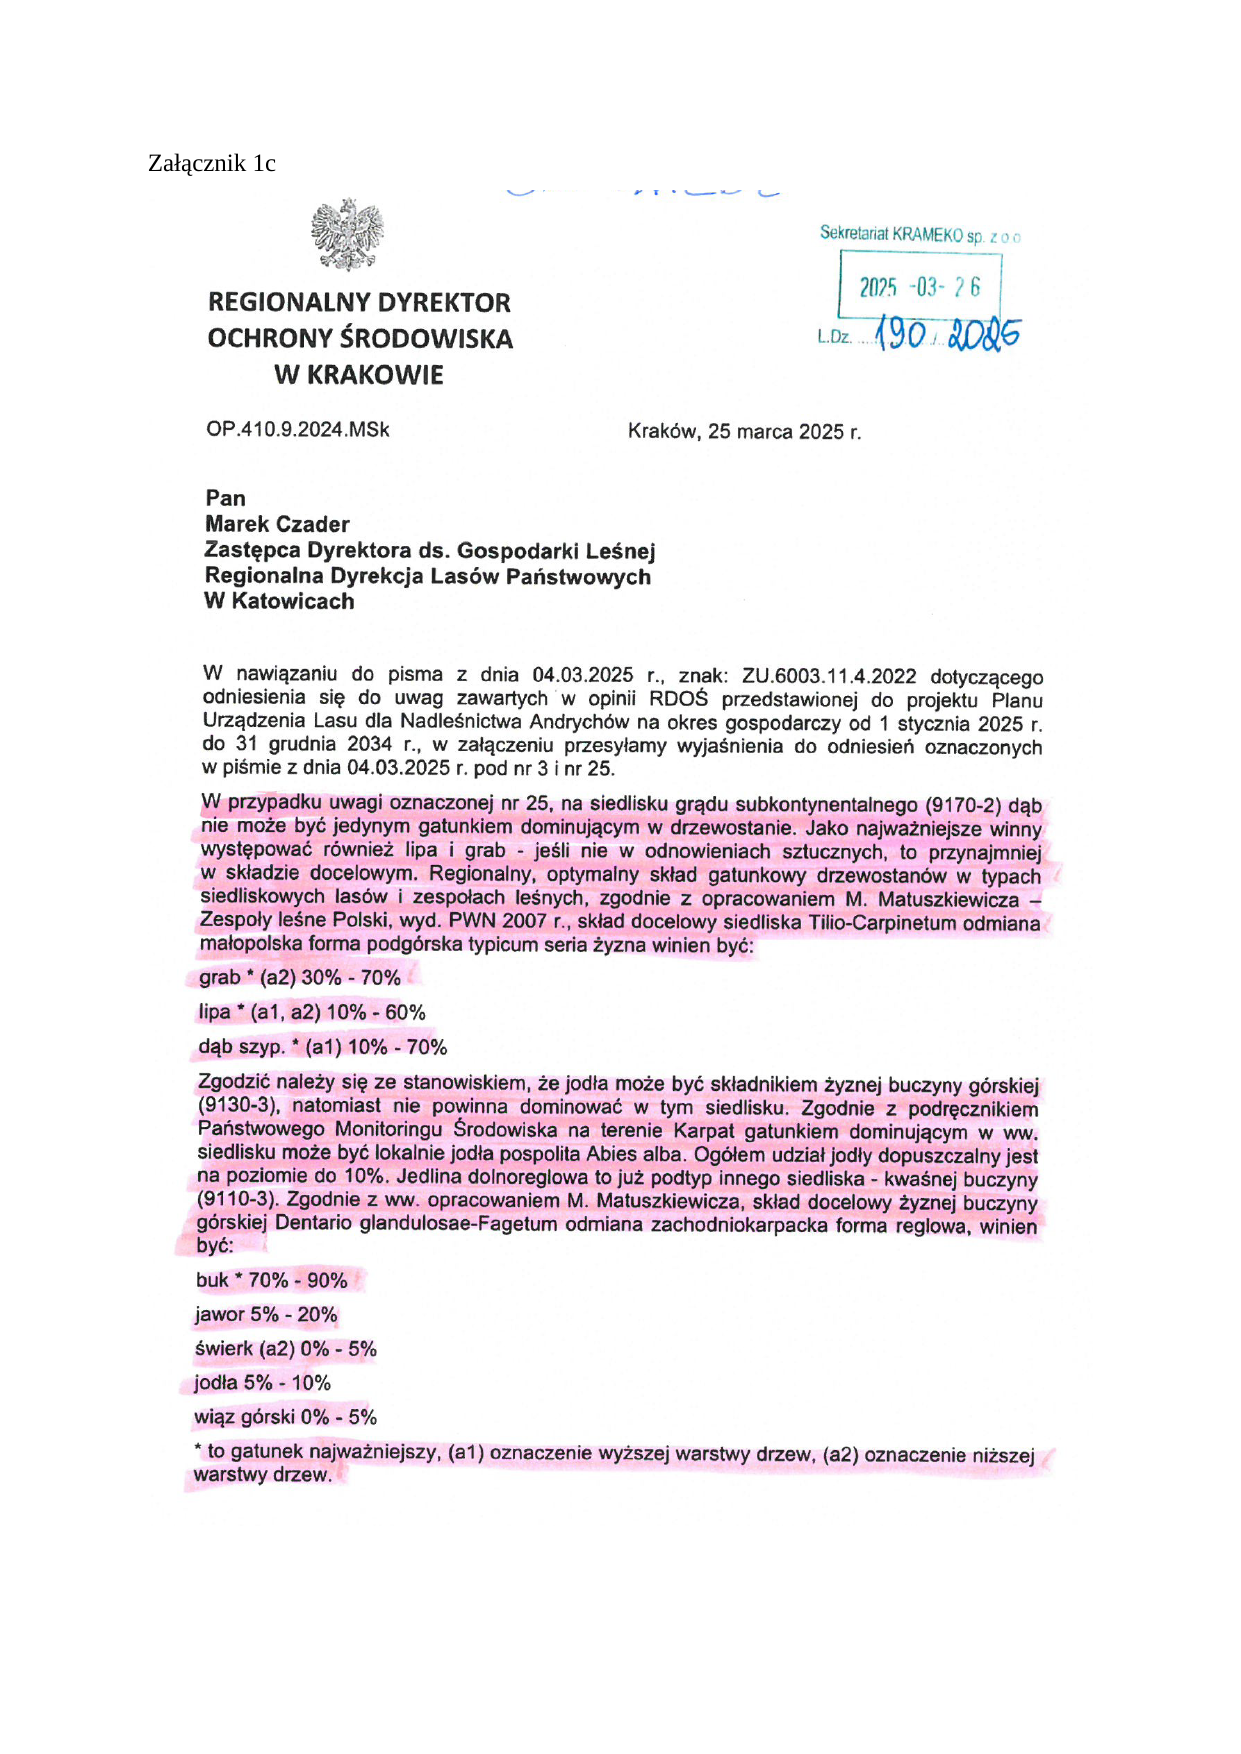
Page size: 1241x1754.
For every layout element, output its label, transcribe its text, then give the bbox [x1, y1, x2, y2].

text Załącznik 1c [148, 148, 1093, 176]
